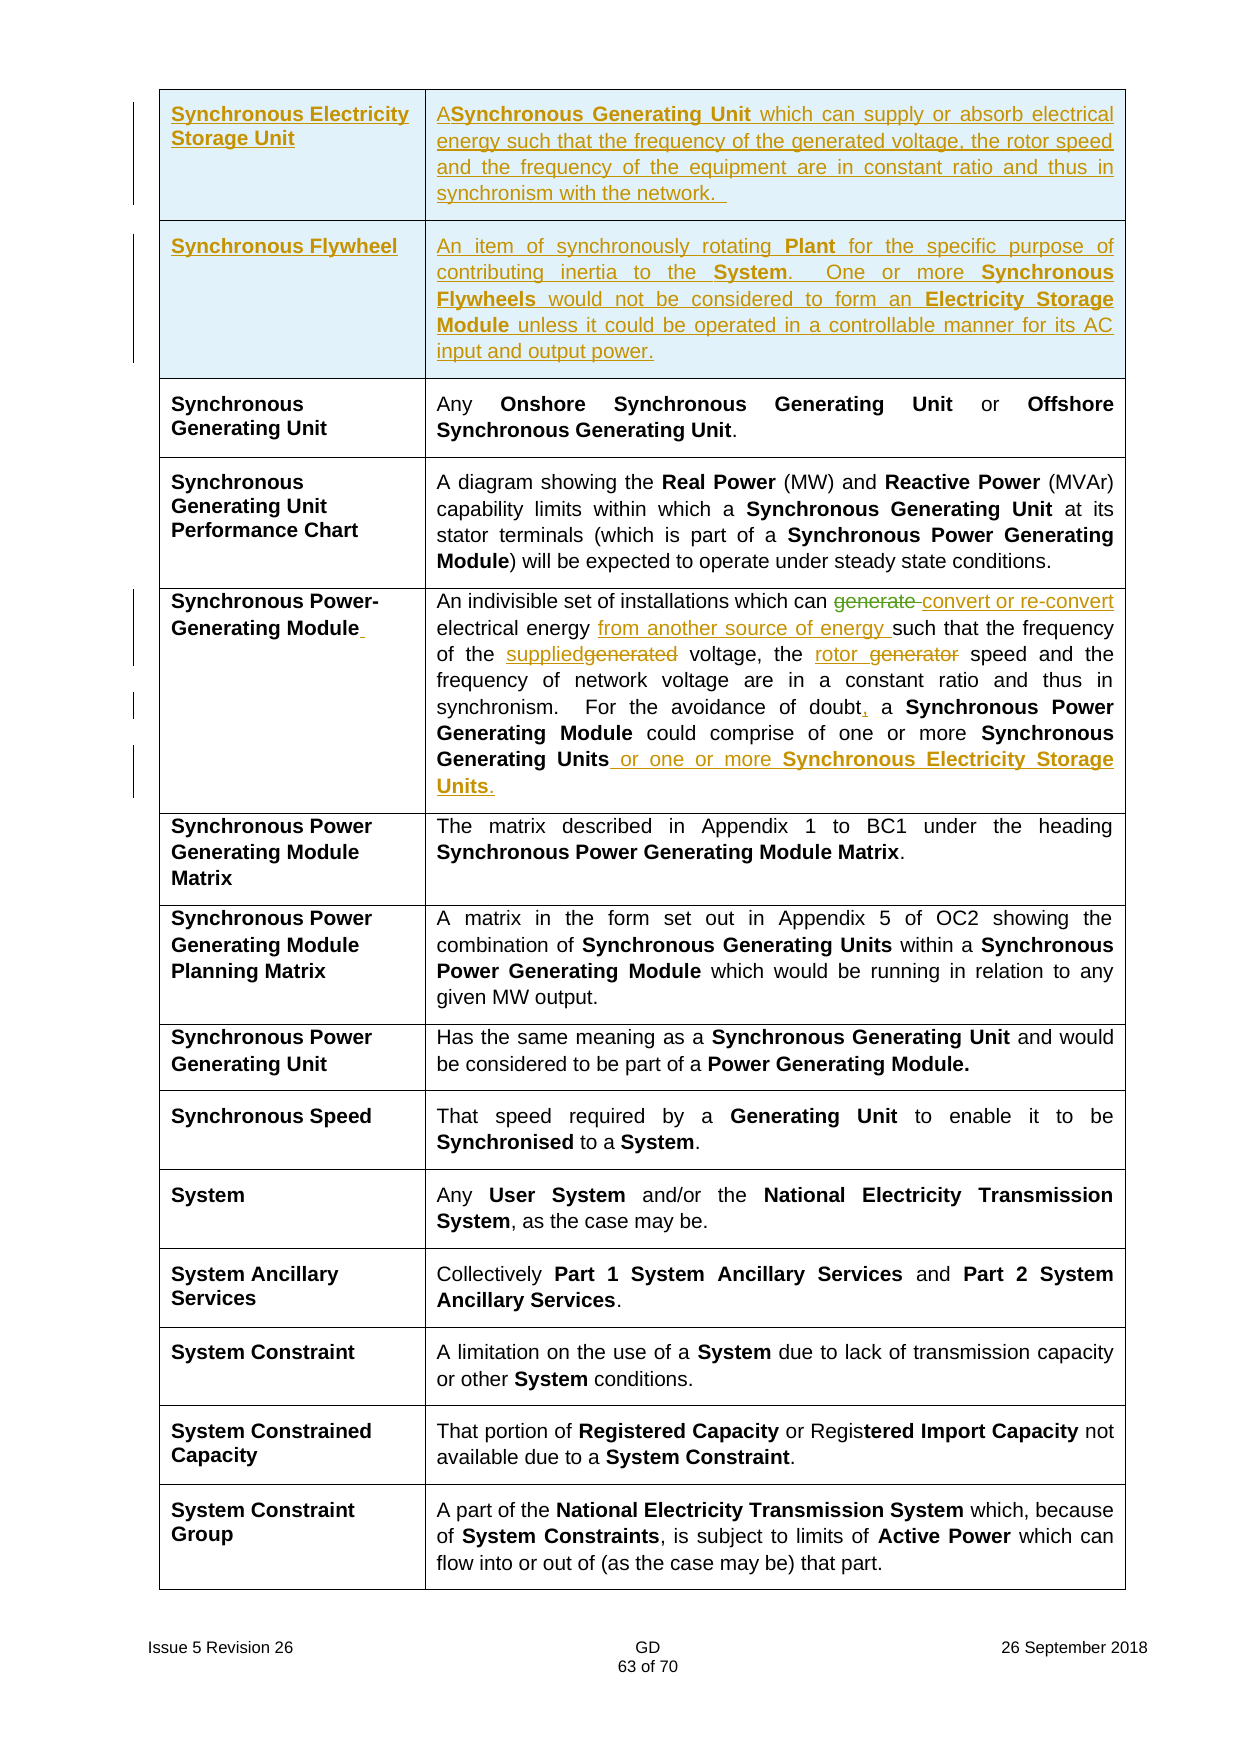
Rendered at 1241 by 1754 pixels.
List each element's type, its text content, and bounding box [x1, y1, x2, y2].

table_cell Synchronous Speed [160, 1091, 425, 1169]
table_cell Synchronous Power Generating Module Planning Matrix [160, 906, 425, 1024]
table_cell System Constraint Group [160, 1485, 425, 1589]
table_cell System [160, 1170, 425, 1248]
table_cell A diagram showing the Real Power (MW) and Reactive Power (MVAr) capability limits within which a Synchronous Generating Unit at its stator terminals (which is part of a Synchronous Power Generating Module) will be expected to operate under steady state conditions. [426, 458, 1125, 588]
table_cell The matrix described in Appendix 1 to BC1 under the heading Synchronous Power Generating Module Matrix. [426, 814, 1125, 905]
table_cell Any User System and/or the National Electricity Transmission System, as the case may be. [426, 1170, 1125, 1248]
table_cell That speed required by a Generating Unit to enable it to be Synchronised to a System. [426, 1091, 1125, 1169]
table_cell Any Onshore Synchronous Generating Unit or Offshore Synchronous Generating Unit. [426, 379, 1125, 457]
table_cell A matrix in the form set out in Appendix 5 of OC2 showing the combination of Synchronous Generating Units within a Synchronous Power Generating Module which would be running in relation to any given MW output. [426, 906, 1125, 1024]
table_cell A part of the National Electricity Transmission System which, because of System Constraints, is subject to limits of Active Power which can flow into or out of (as the case may be) that part. [426, 1485, 1125, 1589]
table_cell That portion of Registered Capacity or Registered Import Capacity not available due to a System Constraint. [426, 1406, 1125, 1484]
table_cell Synchronous Power Generating Unit [160, 1025, 425, 1090]
table_cell Synchronous Generating Unit Performance Chart [160, 458, 425, 588]
table_cell Has the same meaning as a Synchronous Generating Unit and would be considered to be part of a Power Generating Module. [426, 1025, 1125, 1090]
table_cell A limitation on the use of a System due to lack of transmission capacity or other System conditions. [426, 1328, 1125, 1405]
table_cell Synchronous Generating Unit [160, 379, 425, 457]
table_cell Synchronous Power-Generating Module [160, 589, 425, 812]
table_cell Collectively Part 1 System Ancillary Services and Part 2 System Ancillary Services. [426, 1249, 1125, 1327]
table_cell An indivisible set of installations which can electrical energy such that the frequency of the voltage, the speed and the frequency of network voltage are in a constant ratio and thus in synchronism. For the avoidance of doubt a Synchronous Power Generating Module could comprise of one or more Synchronous Generating Units [426, 589, 1125, 812]
table_cell System Ancillary Services [160, 1249, 425, 1327]
table_cell Synchronous Power Generating Module Matrix [160, 814, 425, 905]
table_cell System Constrained Capacity [160, 1406, 425, 1484]
table_cell System Constraint [160, 1328, 425, 1405]
